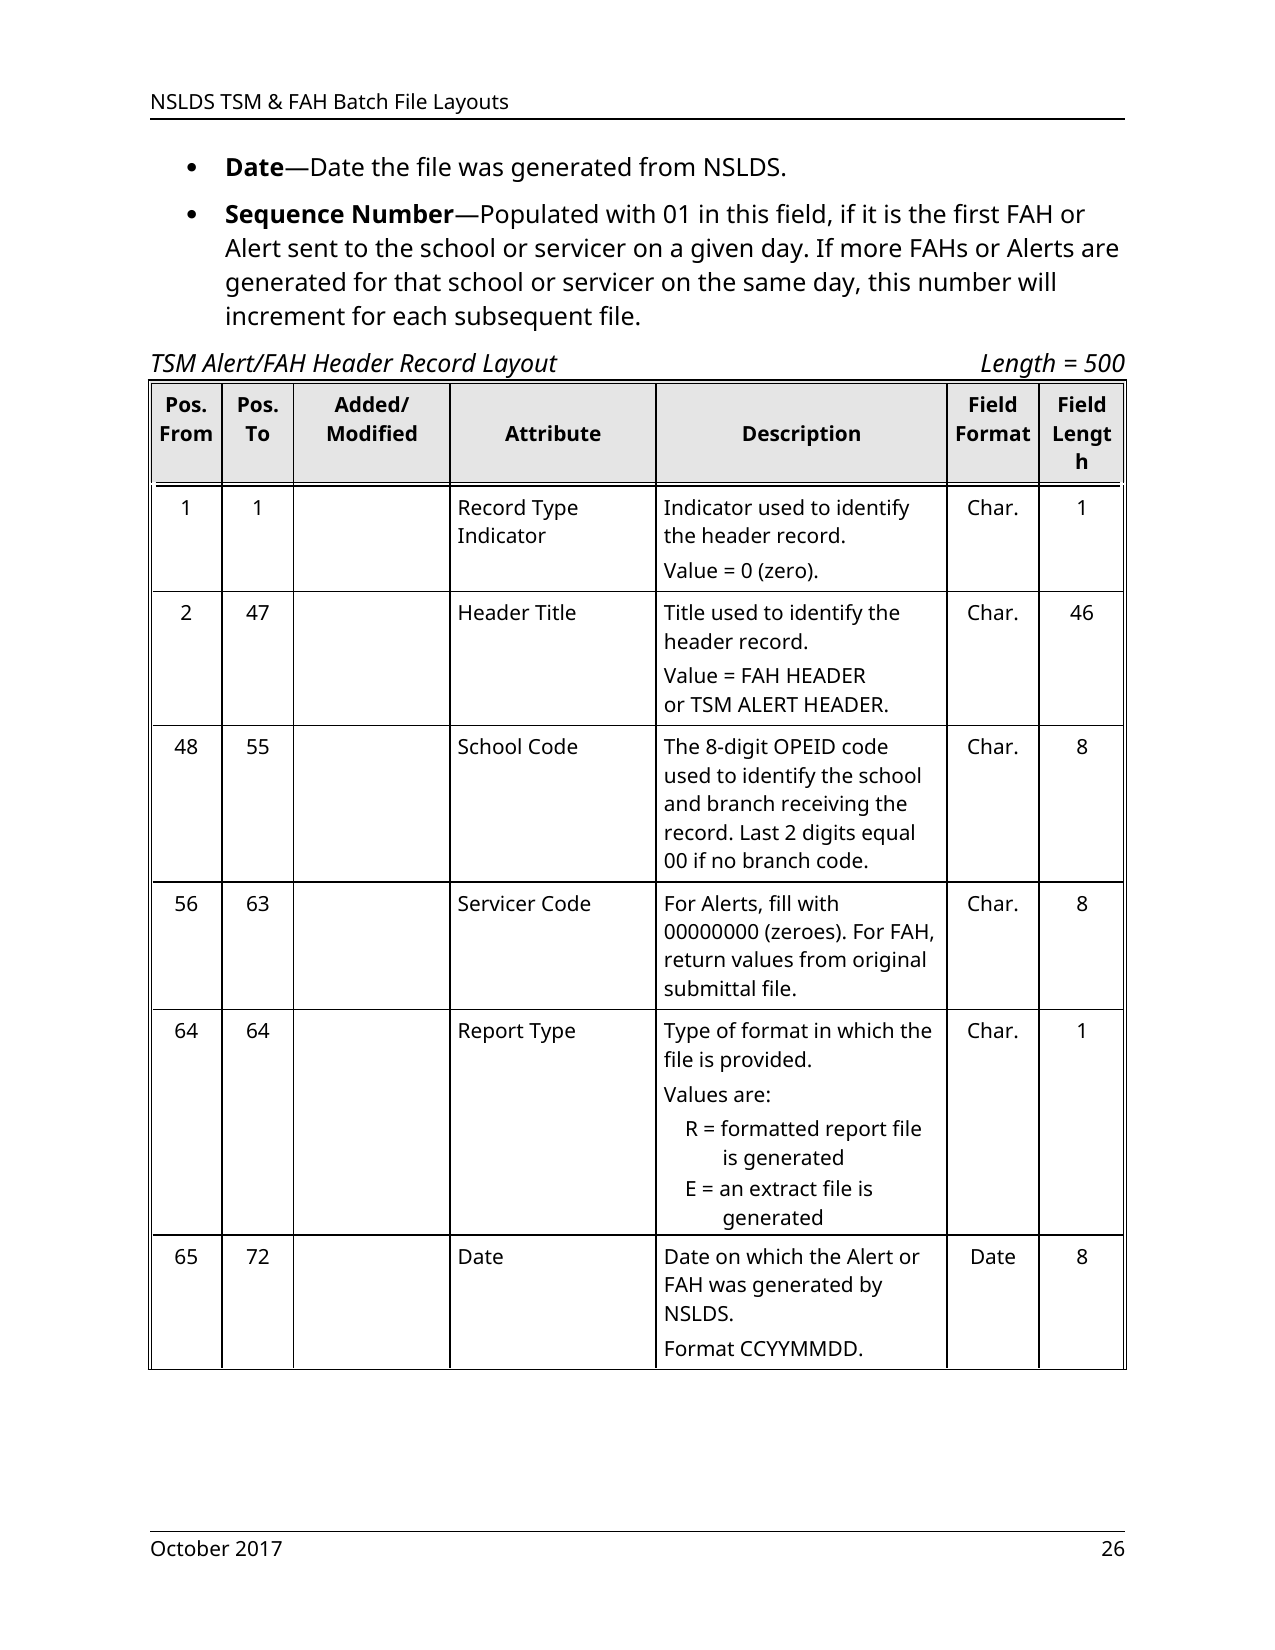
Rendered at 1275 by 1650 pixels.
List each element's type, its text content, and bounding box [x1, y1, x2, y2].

table_cell Date [948, 1236, 1038, 1368]
table_cell [294, 1010, 449, 1234]
table_cell 63 [223, 883, 293, 1009]
table_cell Char. [948, 487, 1038, 591]
table_cell 65 [152, 1235, 221, 1368]
table_header Added/ Modified [294, 384, 449, 482]
table_cell 8 [1040, 1236, 1123, 1368]
table_cell Title used to identify the header record. Value = FAH HEADER or TSM ALERT HEADER. [657, 592, 946, 725]
table_cell Char. [948, 883, 1038, 1009]
table_cell 8 [1040, 883, 1123, 1009]
table_cell [294, 487, 449, 591]
table_cell 47 [223, 592, 293, 725]
table_cell 2 [152, 592, 221, 725]
subtitle TSM Alert/FAH Header Record Layout Length = 500 [150, 345, 1125, 379]
table_cell Type of format in which the file is provided. Values are: R = formatted report file is generated E = an extract file is generated [657, 1010, 946, 1234]
table_cell 64 [152, 1010, 221, 1234]
table_cell 56 [152, 882, 221, 1009]
table_cell 1 [1040, 1010, 1123, 1234]
table_cell 55 [223, 726, 293, 881]
table_cell [294, 1236, 449, 1368]
table_header Field Length [1040, 384, 1123, 482]
table_cell 46 [1040, 592, 1123, 725]
table_cell School Code [451, 726, 655, 881]
table_cell 8 [1040, 726, 1123, 881]
table_header Description [657, 384, 946, 482]
table_cell Servicer Code [451, 883, 655, 1009]
table_header Pos. To [223, 384, 293, 482]
table_cell Char. [948, 592, 1038, 725]
table_cell 1 [150, 482, 221, 591]
table_cell [294, 726, 449, 881]
table_cell 64 [223, 1010, 293, 1234]
table_cell 1 [1040, 482, 1125, 591]
table_cell 1 [223, 487, 293, 591]
table_header Attribute [451, 384, 655, 482]
table_cell The 8-digit OPEID code used to identify the school and branch receiving the record. Last 2 digits equal 00 if no branch code. [657, 726, 946, 881]
table_cell Report Type [451, 1010, 655, 1234]
table_cell Indicator used to identify the header record. Value = 0 (zero). [657, 487, 946, 591]
table_cell Date on which the Alert or FAH was generated by NSLDS. Format CCYYMMDD. [657, 1236, 946, 1368]
table_cell Date [451, 1236, 655, 1368]
table_cell Char. [948, 1010, 1038, 1234]
list Date—Date the file was generated from NSLDS. [187, 150, 1125, 184]
table_header Pos. From [152, 384, 221, 482]
table_cell [294, 883, 449, 1009]
table_cell For Alerts, fill with 00000000 (zeroes). For FAH, return values from original submittal file. [657, 883, 946, 1009]
table_cell 72 [223, 1236, 293, 1368]
table_cell Header Title [451, 592, 655, 725]
table_cell Char. [948, 726, 1038, 881]
table_cell 48 [152, 726, 221, 881]
table_cell Record Type Indicator [451, 487, 655, 591]
table_header Field Format [948, 384, 1038, 482]
table_cell [294, 592, 449, 725]
list Sequence Number—Populated with 01 in this field, if it is the first FAH or Alert sent to the school or servicer on a given day. If more FAHs or Alerts are generated for that school or servicer on the same day, this number will increment for each subsequent file. [187, 197, 1125, 333]
